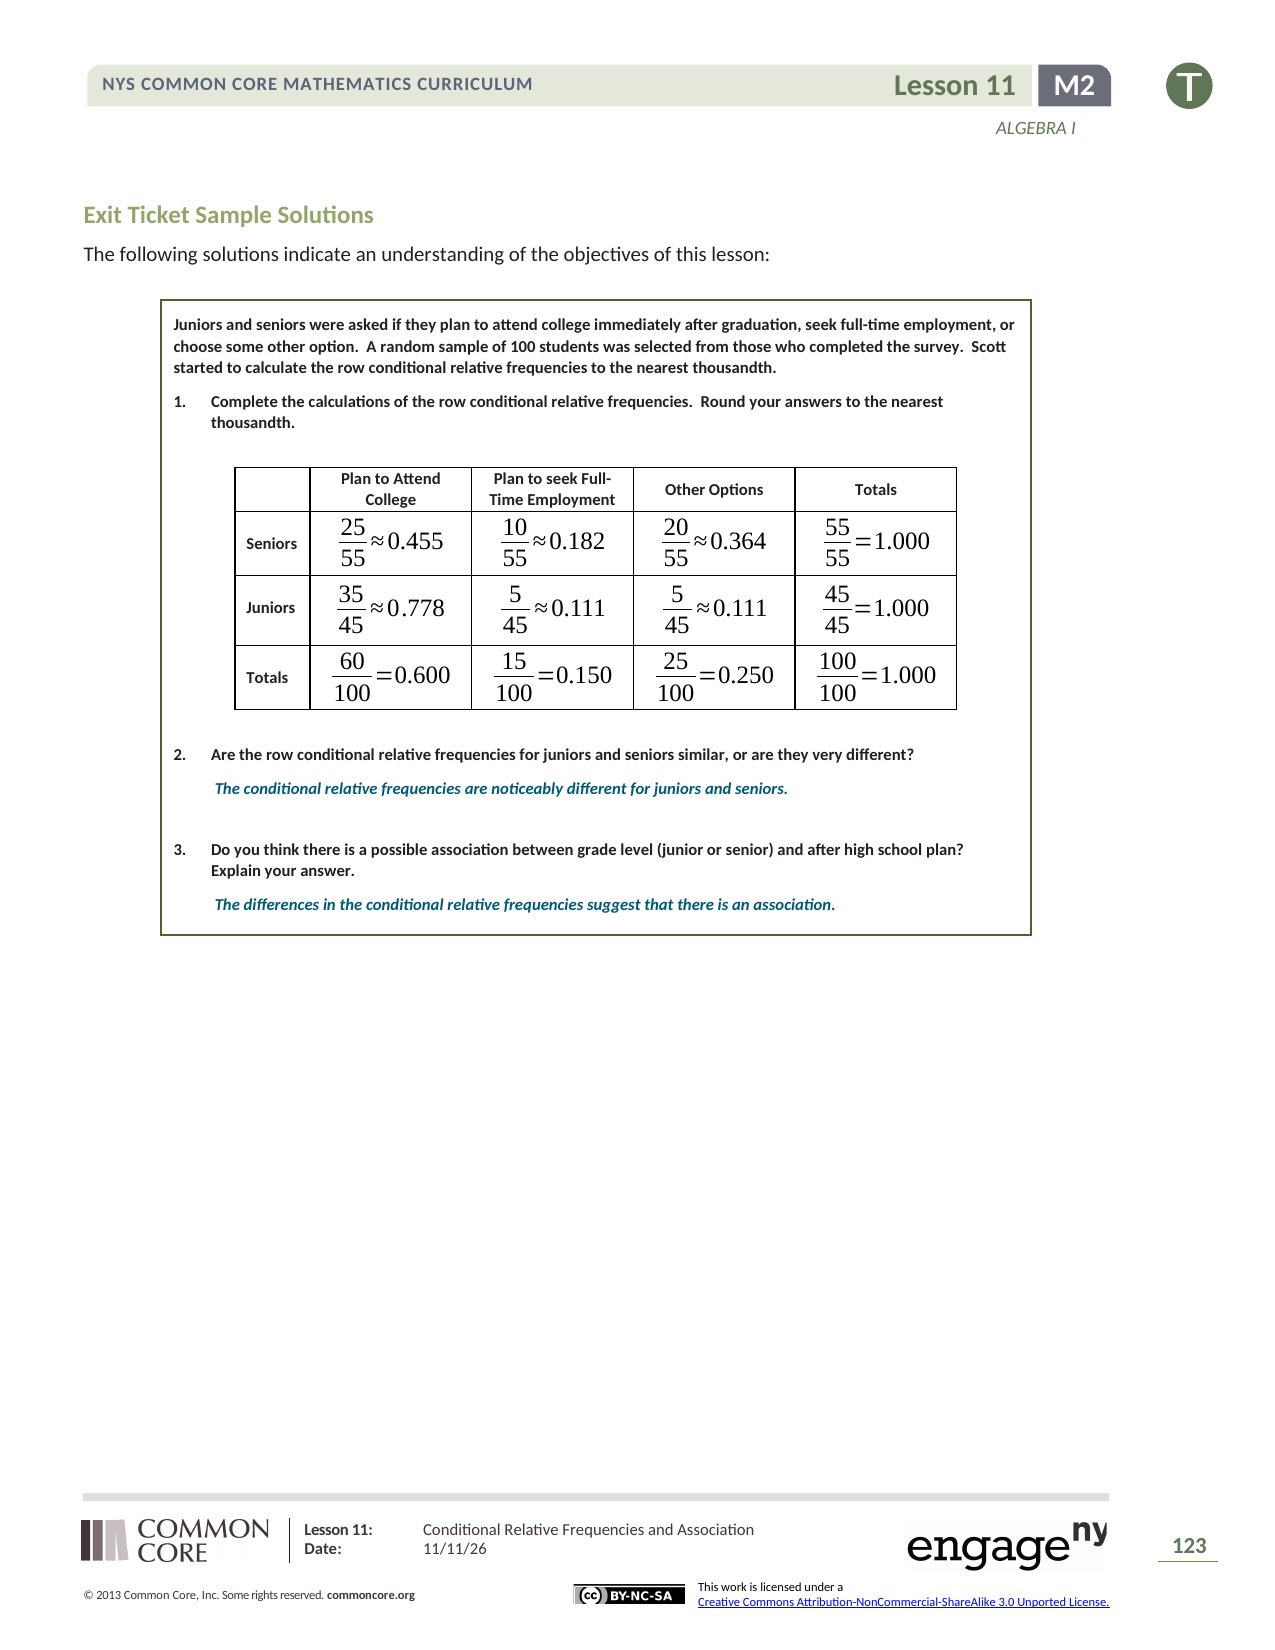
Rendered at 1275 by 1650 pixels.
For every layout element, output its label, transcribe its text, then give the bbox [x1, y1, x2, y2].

table_cell [796, 646, 956, 709]
table_cell Totals [236, 646, 309, 709]
table_cell [634, 576, 794, 645]
table_cell [472, 576, 633, 645]
list Do you think there is a possible association between grade level (junior or senior) and after high school plan? Explain your answer. [173, 839, 1018, 881]
text The following solutions indicate an understanding of the objectives of this lesson: [83, 242, 1108, 267]
table_cell [634, 512, 794, 575]
table_cell [634, 646, 794, 709]
table_cell [311, 576, 471, 645]
table_cell [796, 576, 956, 645]
list Complete the calculations of the row conditional relative frequencies. Round your answers to the nearest thousandth. [173, 391, 1018, 432]
text The conditional relative frequencies are noticeably different for juniors and seniors. [214, 778, 1018, 798]
table_cell [311, 512, 471, 575]
table_header Plan to Attend College [311, 468, 471, 511]
table_header Other Options [634, 468, 794, 511]
text The differences in the conditional relative frequencies suggest that there is an association. [214, 894, 1018, 914]
table_cell [472, 646, 633, 709]
table_header Plan to seek Full-Time Employment [472, 468, 633, 511]
text Exit Ticket Sample Solutions [83, 200, 1108, 229]
table_header [236, 468, 309, 511]
list Are the row conditional relative frequencies for juniors and seniors similar, or are they very different? [173, 744, 1018, 764]
table_cell Seniors [236, 512, 309, 575]
text Juniors and seniors were asked if they plan to attend college immediately after graduation, seek full-time employment, or choose some other option. A random sample of 100 students was selected from those who completed the survey. Scott started to calculate the row conditional relative frequencies to the nearest thousandth. [173, 314, 1018, 377]
table_cell Juniors [236, 576, 309, 645]
table_cell [472, 512, 633, 575]
picture [906, 1518, 1107, 1573]
table_cell [311, 646, 471, 709]
picture [81, 1517, 269, 1562]
table_header Totals [796, 468, 956, 511]
table_cell [796, 512, 956, 575]
picture [572, 1584, 685, 1604]
